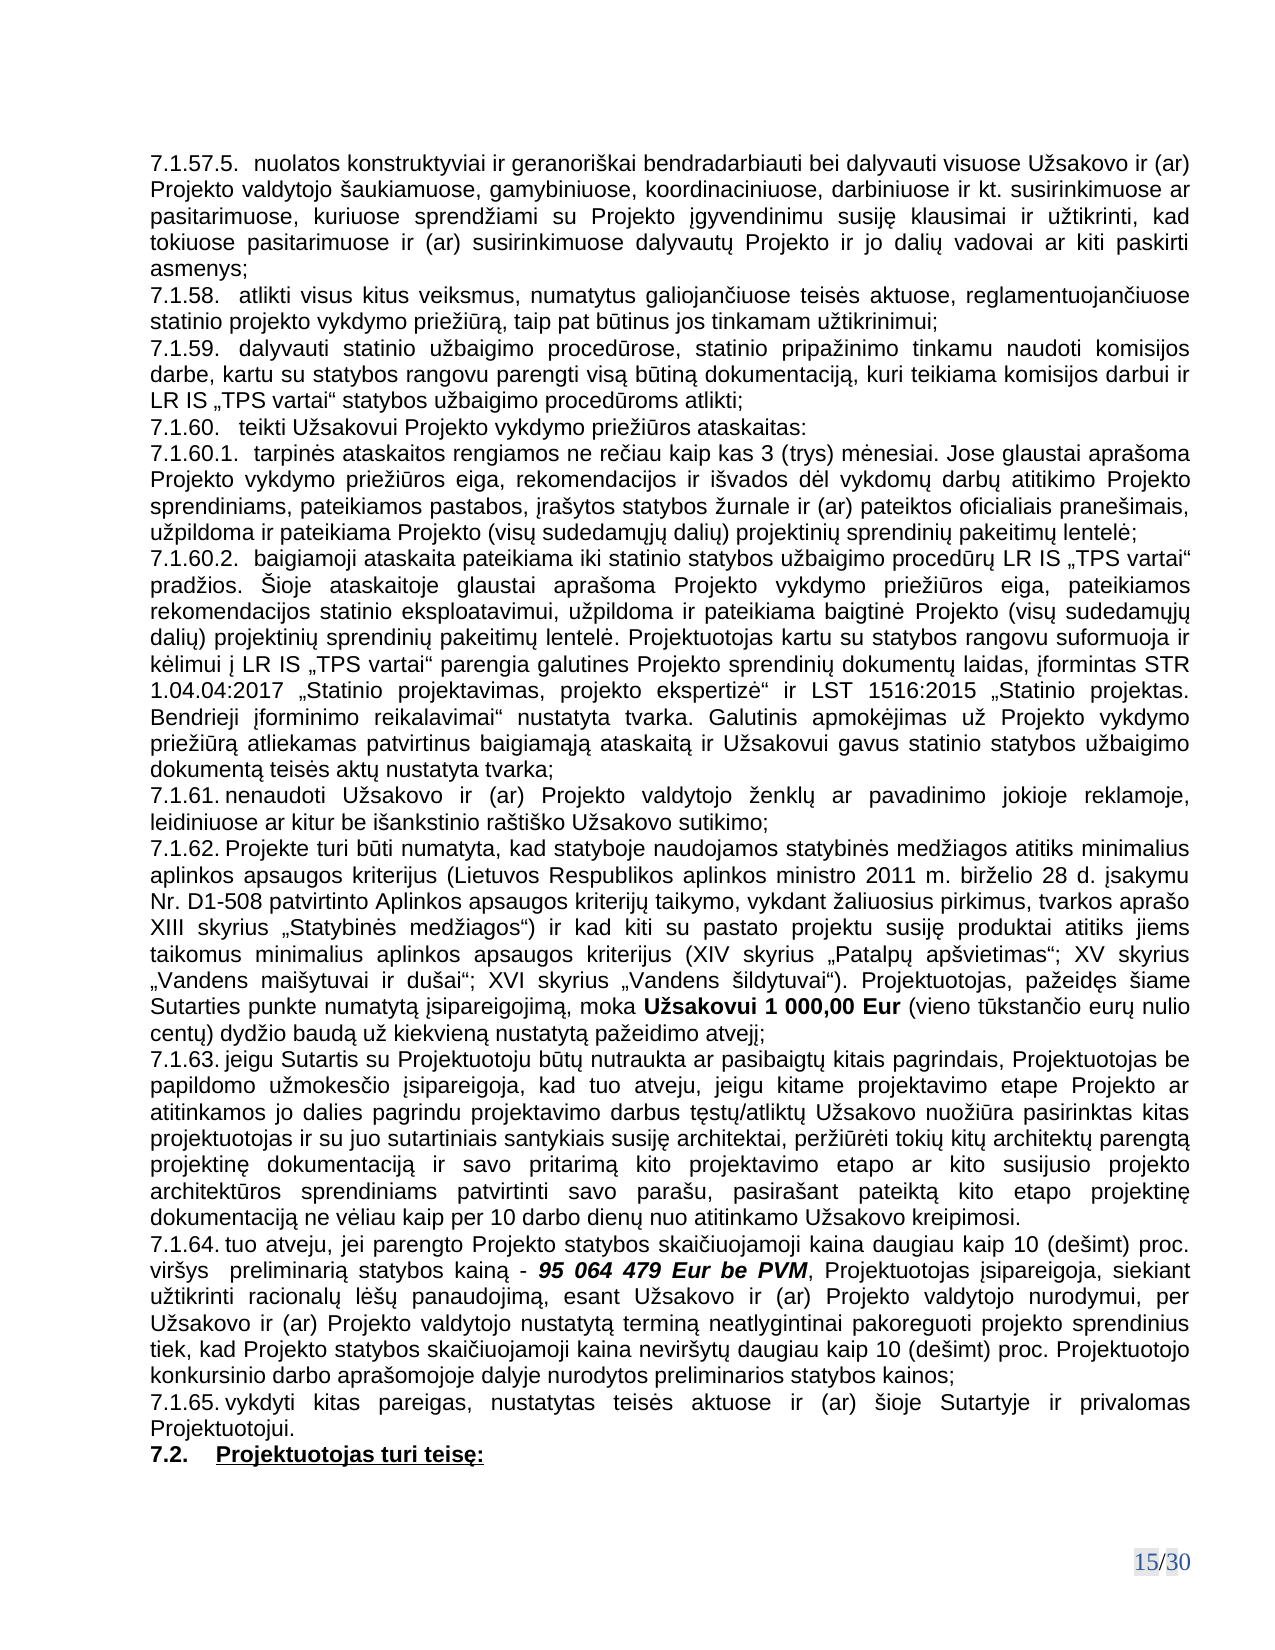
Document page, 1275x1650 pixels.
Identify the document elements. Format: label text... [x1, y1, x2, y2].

list Projekte turi būti numatyta, kad statyboje naudojamos statybinės medžiagos atitiks minimalius aplinkos apsaugos kriterijus (Lietuvos Respublikos aplinkos ministro 2011 m. birželio 28 d. įsakymu Nr. D1-508 patvirtinto Aplinkos apsaugos kriterijų taikymo, vykdant žaliuosius pirkimus, tvarkos aprašo XIII skyrius „Statybinės medžiagos“) ir kad kiti su pastato projektu susiję produktai atitiks jiems taikomus minimalius aplinkos apsaugos kriterijus (XIV skyrius „Patalpų apšvietimas“; XV skyrius „Vandens maišytuvai ir dušai“; XVI skyrius „Vandens šildytuvai“). Projektuotojas, pažeidęs šiame Sutarties punkte numatytą įsipareigojimą, moka Užsakovui 1 000,00 Eur (vieno tūkstančio eurų nulio centų) dydžio baudą už kiekvieną nustatytą pažeidimo atvejį; [150, 835, 1191, 1046]
list nenaudoti Užsakovo ir (ar) Projekto valdytojo ženklų ar pavadinimo jokioje reklamoje, leidiniuose ar kitur be išankstinio raštiško Užsakovo sutikimo; [150, 782, 1191, 835]
list atlikti visus kitus veiksmus, numatytus galiojančiuose teisės aktuose, reglamentuojančiuose statinio projekto vykdymo priežiūrą, taip pat būtinus jos tinkamam užtikrinimui; [150, 282, 1191, 334]
list tarpinės ataskaitos rengiamos ne rečiau kaip kas 3 (trys) mėnesiai. Jose glaustai aprašoma Projekto vykdymo priežiūros eiga, rekomendacijos ir išvados dėl vykdomų darbų atitikimo Projekto sprendiniams, pateikiamos pastabos, įrašytos statybos žurnale ir (ar) pateiktos oficialiais pranešimais, užpildoma ir pateikiama Projekto (visų sudedamųjų dalių) projektinių sprendinių pakeitimų lentelė; [150, 440, 1191, 545]
list jeigu Sutartis su Projektuotoju būtų nutraukta ar pasibaigtų kitais pagrindais, Projektuotojas be papildomo užmokesčio įsipareigoja, kad tuo atveju, jeigu kitame projektavimo etape Projekto ar atitinkamos jo dalies pagrindu projektavimo darbus tęstų/atliktų Užsakovo nuožiūra pasirinktas kitas projektuotojas ir su juo sutartiniais santykiais susiję architektai, peržiūrėti tokių kitų architektų parengtą projektinę dokumentaciją ir savo pritarimą kito projektavimo etapo ar kito susijusio projekto architektūros sprendiniams patvirtinti savo parašu, pasirašant pateiktą kito etapo projektinę dokumentaciją ne vėliau kaip per 10 darbo dienų nuo atitinkamo Užsakovo kreipimosi. [150, 1046, 1191, 1231]
list dalyvauti statinio užbaigimo procedūrose, statinio pripažinimo tinkamu naudoti komisijos darbe, kartu su statybos rangovu parengti visą būtiną dokumentaciją, kuri teikiama komisijos darbui ir LR IS „TPS vartai“ statybos užbaigimo procedūroms atlikti; [150, 334, 1191, 413]
list vykdyti kitas pareigas, nustatytas teisės aktuose ir (ar) šioje Sutartyje ir privalomas Projektuotojui. [150, 1389, 1191, 1441]
list tuo atveju, jei parengto Projekto statybos skaičiuojamoji kaina daugiau kaip 10 (dešimt) proc. viršys preliminarią statybos kainą - 95 064 479 Eur be PVM, Projektuotojas įsipareigoja, siekiant užtikrinti racionalų lėšų panaudojimą, esant Užsakovo ir (ar) Projekto valdytojo nurodymui, per Užsakovo ir (ar) Projekto valdytojo nustatytą terminą neatlygintinai pakoreguoti projekto sprendinius tiek, kad Projekto statybos skaičiuojamoji kaina neviršytų daugiau kaip 10 (dešimt) proc. Projektuotojo konkursinio darbo aprašomojoje dalyje nurodytos preliminarios statybos kainos; [150, 1231, 1191, 1389]
list teikti Užsakovui Projekto vykdymo priežiūros ataskaitas: [150, 413, 1191, 440]
list nuolatos konstruktyviai ir geranoriškai bendradarbiauti bei dalyvauti visuose Užsakovo ir (ar) Projekto valdytojo šaukiamuose, gamybiniuose, koordinaciniuose, darbiniuose ir kt. susirinkimuose ar pasitarimuose, kuriuose sprendžiami su Projekto įgyvendinimu susiję klausimai ir užtikrinti, kad tokiuose pasitarimuose ir (ar) susirinkimuose dalyvautų Projekto ir jo dalių vadovai ar kiti paskirti asmenys; [150, 150, 1191, 282]
list Projektuotojas turi teisę: [150, 1441, 1191, 1468]
list baigiamoji ataskaita pateikiama iki statinio statybos užbaigimo procedūrų LR IS „TPS vartai“ pradžios. Šioje ataskaitoje glaustai aprašoma Projekto vykdymo priežiūros eiga, pateikiamos rekomendacijos statinio eksploatavimui, užpildoma ir pateikiama baigtinė Projekto (visų sudedamųjų dalių) projektinių sprendinių pakeitimų lentelė. Projektuotojas kartu su statybos rangovu suformuoja ir kėlimui į LR IS „TPS vartai“ parengia galutines Projekto sprendinių dokumentų laidas, įformintas STR 1.04.04:2017 „Statinio projektavimas, projekto ekspertizė“ ir LST 1516:2015 „Statinio projektas. Bendrieji įforminimo reikalavimai“ nustatyta tvarka. Galutinis apmokėjimas už Projekto vykdymo priežiūrą atliekamas patvirtinus baigiamąją ataskaitą ir Užsakovui gavus statinio statybos užbaigimo dokumentą teisės aktų nustatyta tvarka; [150, 545, 1191, 782]
